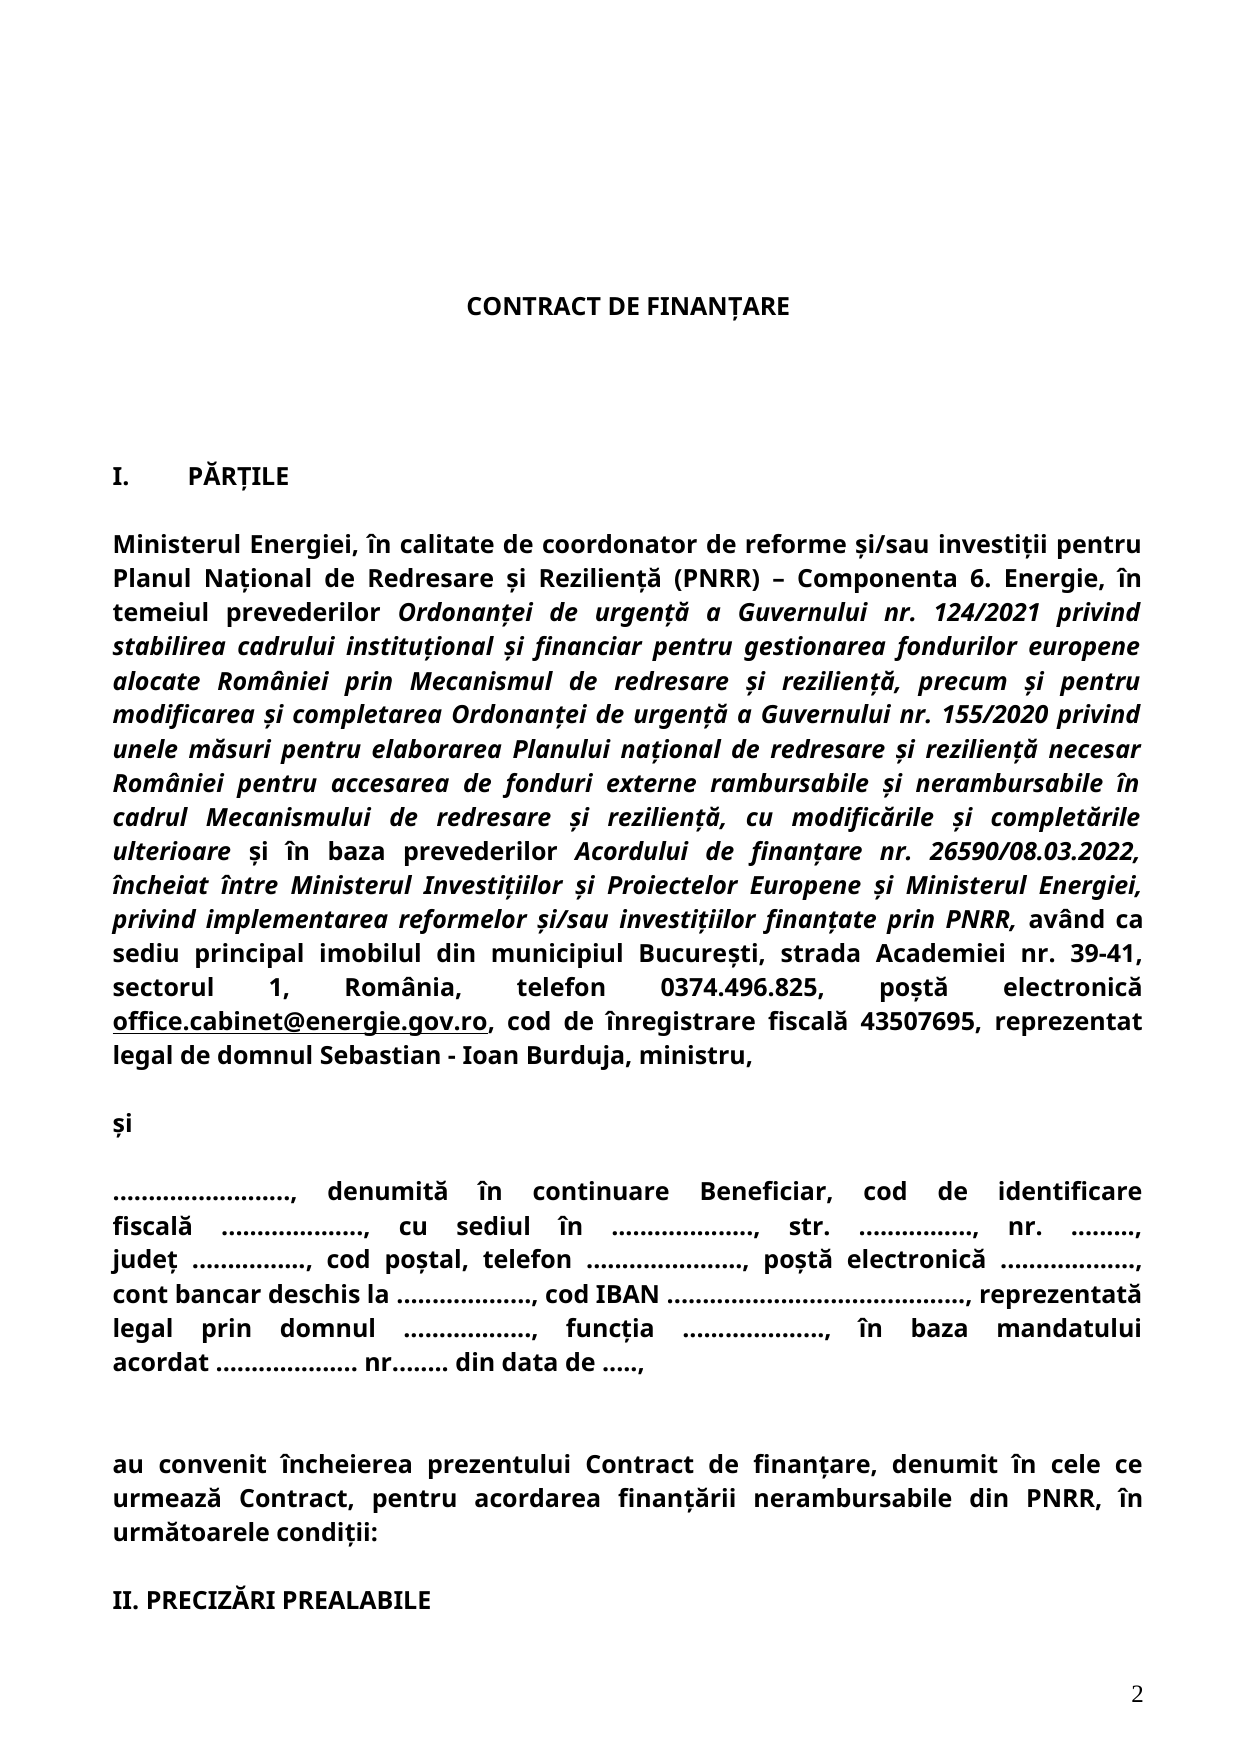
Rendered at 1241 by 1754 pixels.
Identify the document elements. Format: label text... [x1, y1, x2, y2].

text au convenit încheierea prezentului Contract de finanțare, denumit în cele ce urmează Contract, pentru acordarea finanţării nerambursabile din PNRR, în următoarele condiţii: [112, 1447, 1144, 1549]
text CONTRACT DE FINANȚARE [112, 288, 1144, 322]
text I. PĂRȚILE [112, 459, 1144, 493]
text Ministerul Energiei, în calitate de coordonator de reforme și/sau investiții pentru Planul Național de Redresare și Reziliență (PNRR) – Componenta 6. Energie, în temeiul prevederilor Ordonanței de urgență a Guvernului nr. 124/2021 privind stabilirea cadrului instituţional şi financiar pentru gestionarea fondurilor europene alocate României prin Mecanismul de redresare şi rezilienţă, precum şi pentru modificarea şi completarea Ordonanţei de urgenţă a Guvernului nr. 155/2020 privind unele măsuri pentru elaborarea Planului naţional de redresare şi rezilienţă necesar României pentru accesarea de fonduri externe rambursabile şi nerambursabile în cadrul Mecanismului de redresare şi rezilienţă, cu modificările și completările ulterioare și în baza prevederilor Acordului de finanțare nr. 26590/08.03.2022, încheiat între Ministerul Investițiilor și Proiectelor Europene și Ministerul Energiei, privind implementarea reformelor și/sau investițiilor finanțate prin PNRR, având ca sediu principal imobilul din municipiul Bucureşti, strada Academiei nr. 39-41, sectorul 1, România, telefon 0374.496.825, poștă electronică office.cabinet@energie.gov.ro, cod de înregistrare fiscală 43507695, reprezentat legal de domnul Sebastian - Ioan Burduja, ministru, [112, 527, 1144, 1072]
text ........................., denumită în continuare Beneficiar, cod de identificare fiscală ...................., cu sediul în ...................., str. ................, nr. ........., județ ................, cod poștal, telefon ......................, poștă electronică ..................., cont bancar deschis la ..................., cod IBAN .........................................., reprezentată legal prin domnul .................., funcția ...................., în baza mandatului acordat .................... nr........ din data de ....., [112, 1174, 1144, 1378]
subtitle II. PRECIZĂRI PREALABILE [112, 1583, 1144, 1617]
text și [112, 1106, 1144, 1140]
